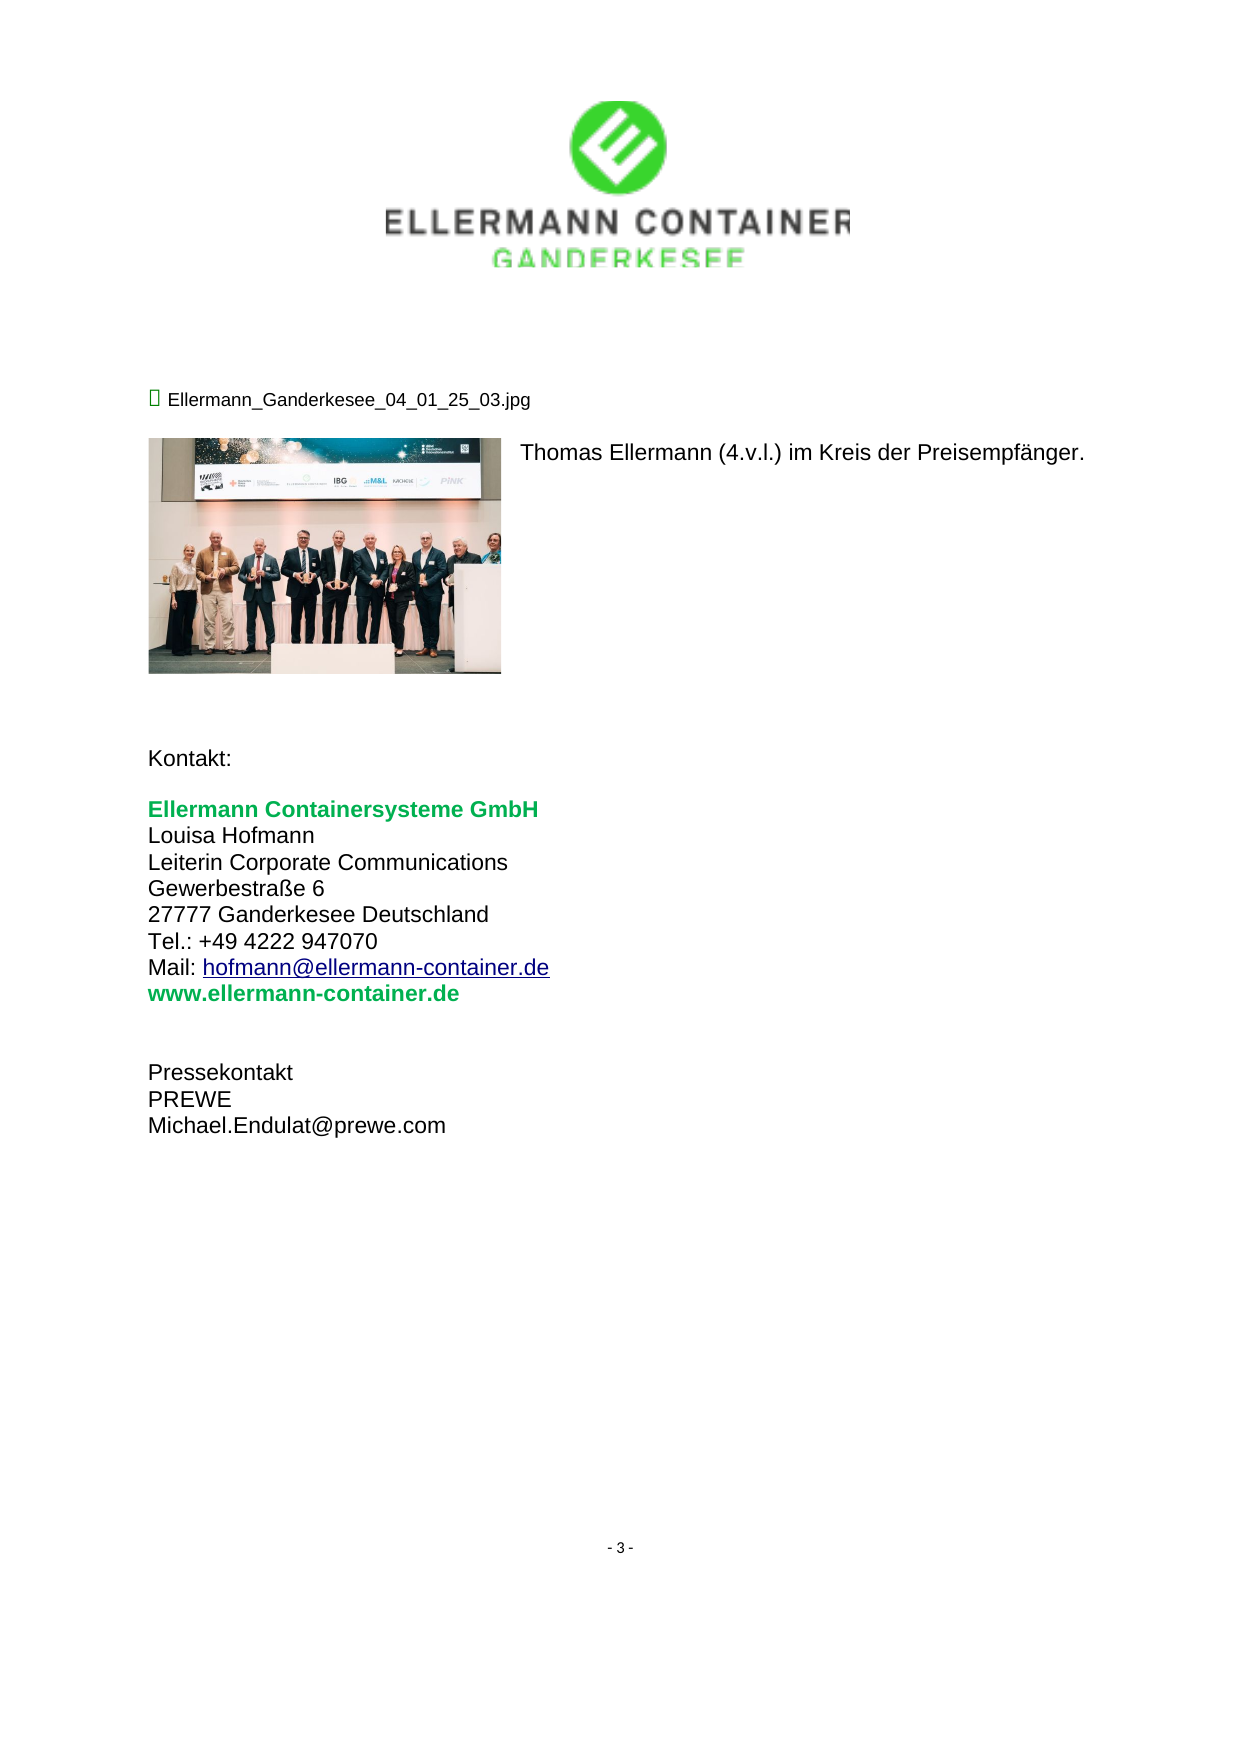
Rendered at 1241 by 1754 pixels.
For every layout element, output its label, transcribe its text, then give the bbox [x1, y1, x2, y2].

text 27777 Ganderkesee Deutschland [148, 901, 1092, 928]
picture [147, 438, 501, 673]
text Thomas Ellermann (4.v.l.) im Kreis der Preisempfänger. [501, 438, 1092, 465]
text Michael.Endulat@prewe.com [148, 1112, 1092, 1138]
text Louisa Hofmann [148, 822, 1092, 848]
text Kontakt: [148, 745, 1092, 771]
picture [385, 101, 850, 268]
text PREWE [148, 1086, 1092, 1112]
text Pressekontakt [148, 1059, 1092, 1086]
text Tel.: +49 4222 947070 [148, 928, 1092, 954]
text Gewerbestraße 6 [148, 875, 1092, 901]
text Mail: hofmann@ellermann-container.de [148, 954, 1092, 980]
text Ellermann Containersysteme GmbH [148, 796, 1092, 822]
text Leiterin Corporate Communications [148, 848, 1092, 875]
text  Ellermann_Ganderkesee_04_01_25_03.jpg [148, 382, 1092, 413]
text www.ellermann-container.de [148, 980, 1092, 1007]
